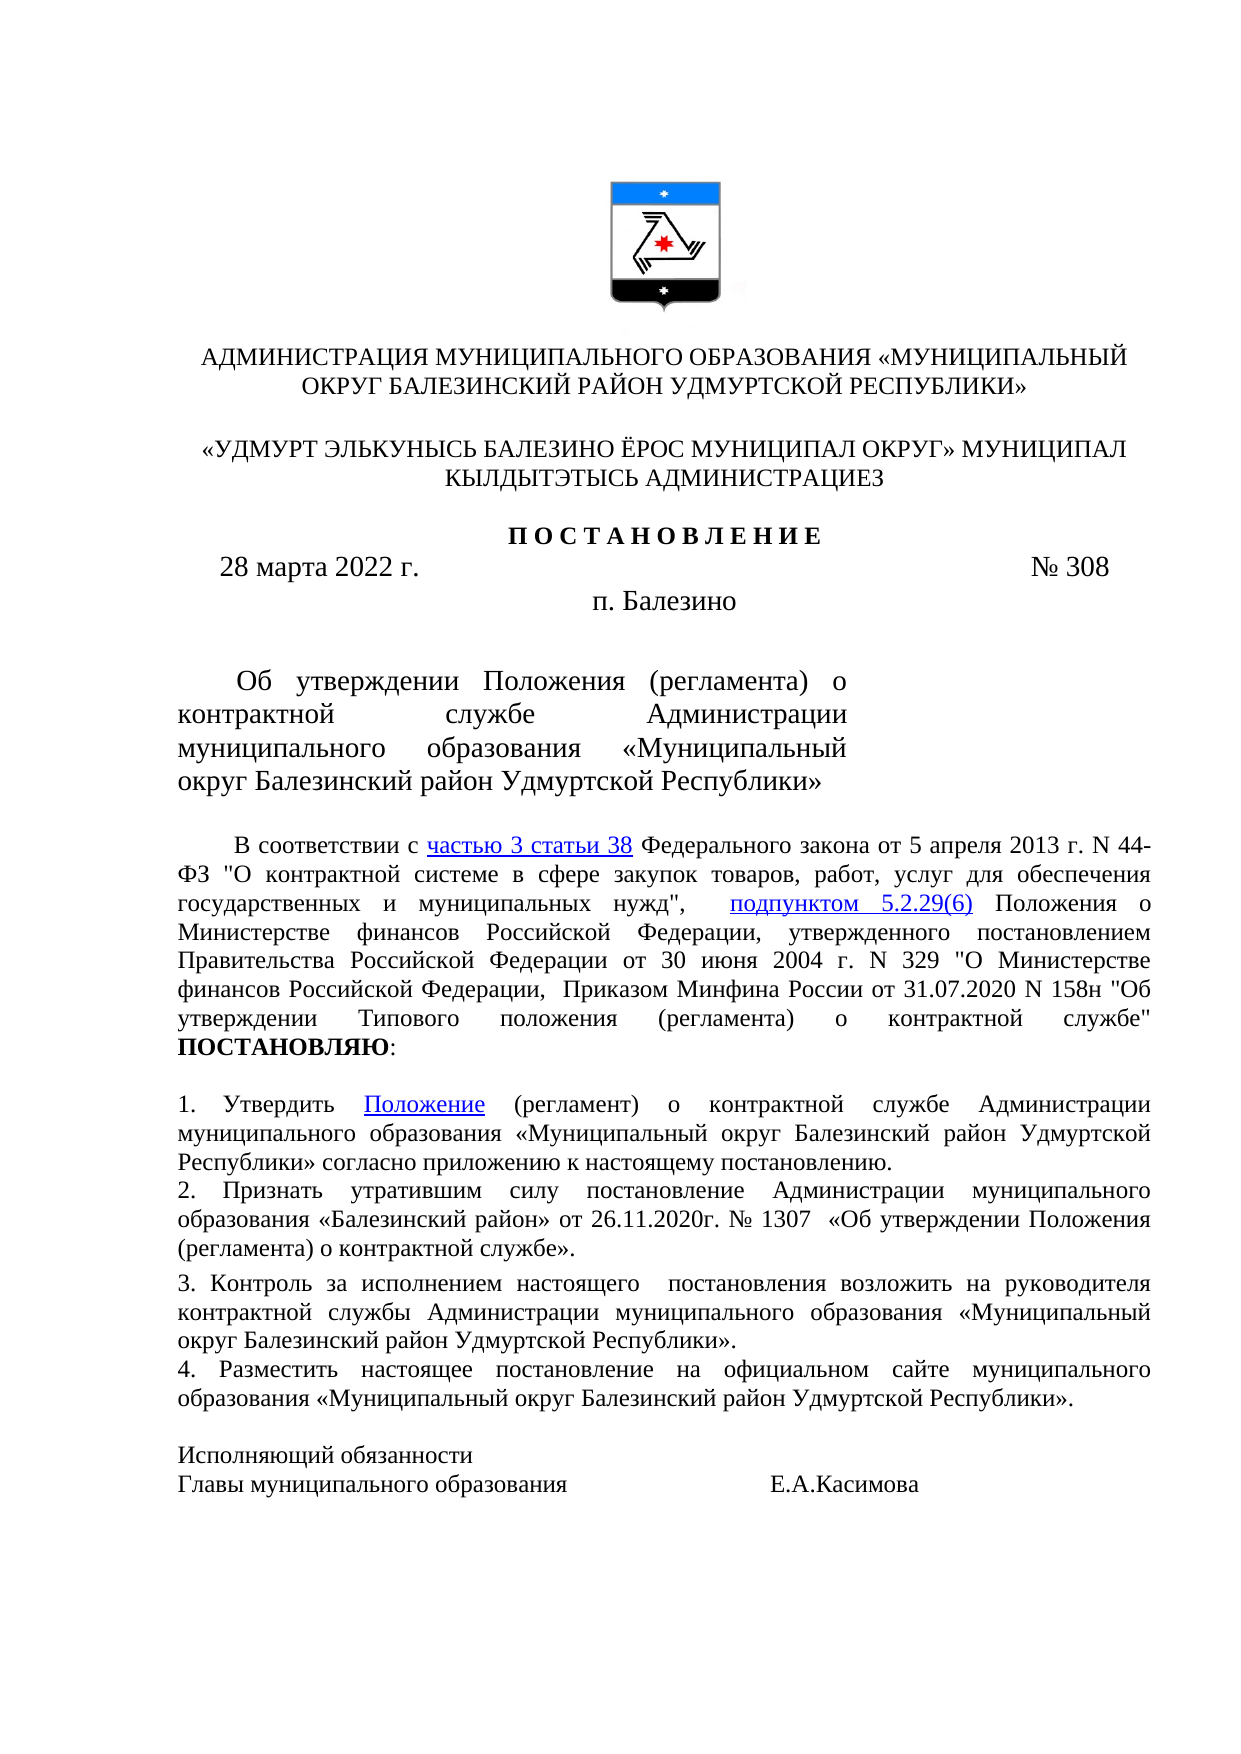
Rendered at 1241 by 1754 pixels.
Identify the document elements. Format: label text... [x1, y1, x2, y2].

text «УДМУРТ ЭЛЬКУНЫСЬ БАЛЕЗИНО ЁРОС МУНИЦИПАЛ ОКРУГ» МУНИЦИПАЛ КЫЛДЫТЭТЫСЬ АДМИНИСТРАЦИЕЗ [177, 434, 1152, 492]
list Утвердить Положение (регламент) о контрактной службе Администрации муниципального образования «Муниципальный округ Балезинский район Удмуртской Республики» согласно приложению к настоящему постановлению. [177, 1089, 1152, 1175]
text 3. Контроль за исполнением настоящего постановления возложить на руководителя контрактной службы Администрации муниципального образования «Муниципальный округ Балезинский район Удмуртской Республики». [177, 1268, 1152, 1354]
text 4. Разместить настоящее постановление на официальном сайте муниципального образования «Муниципальный округ Балезинский район Удмуртской Республики». [177, 1354, 1152, 1412]
text Признать утратившим силу постановление Администрации муниципального образования «Балезинский район» от 26.11.2020г. № 1307 «Об утверждении Положения (регламента) о контрактной службе». [177, 1175, 1152, 1262]
text 28 марта 2022 г. № 308 [177, 549, 1152, 583]
text П О С Т А Н О В Л Е Н И Е [177, 521, 1152, 549]
text Исполняющий обязанности [177, 1440, 1152, 1469]
picture [582, 143, 747, 342]
text Главы муниципального образования Е.А.Касимова [177, 1469, 1152, 1498]
subtitle АДМИНИСТРАЦИЯ МУНИЦИПАЛЬНОГО ОБРАЗОВАНИЯ «МУНИЦИПАЛЬНЫЙ ОКРУГ БАЛЕЗИНСКИЙ РАЙОН УДМУРТСКОЙ РЕСПУБЛИКИ» [177, 143, 1152, 399]
text В соответствии с частью 3 статьи 38 Федерального закона от 5 апреля 2013 г. N 44-ФЗ "О контрактной системе в сфере закупок товаров, работ, услуг для обеспечения государственных и муниципальных нужд", подпунктом 5.2.29(6) Положения о Министерстве финансов Российской Федерации, утвержденного постановлением Правительства Российской Федерации от 30 июня 2004 г. N 329 "О Министерстве финансов Российской Федерации, Приказом Минфина России от 31.07.2020 N 158н "Об утверждении Типового положения (регламента) о контрактной службе" ПОСТАНОВЛЯЮ: [177, 830, 1152, 1060]
text п. Балезино [177, 583, 1152, 617]
table_header Об утверждении Положения (регламента) о контрактной службе Администрации муниципального образования «Муниципальный округ Балезинский район Удмуртской Республики» [166, 663, 858, 797]
